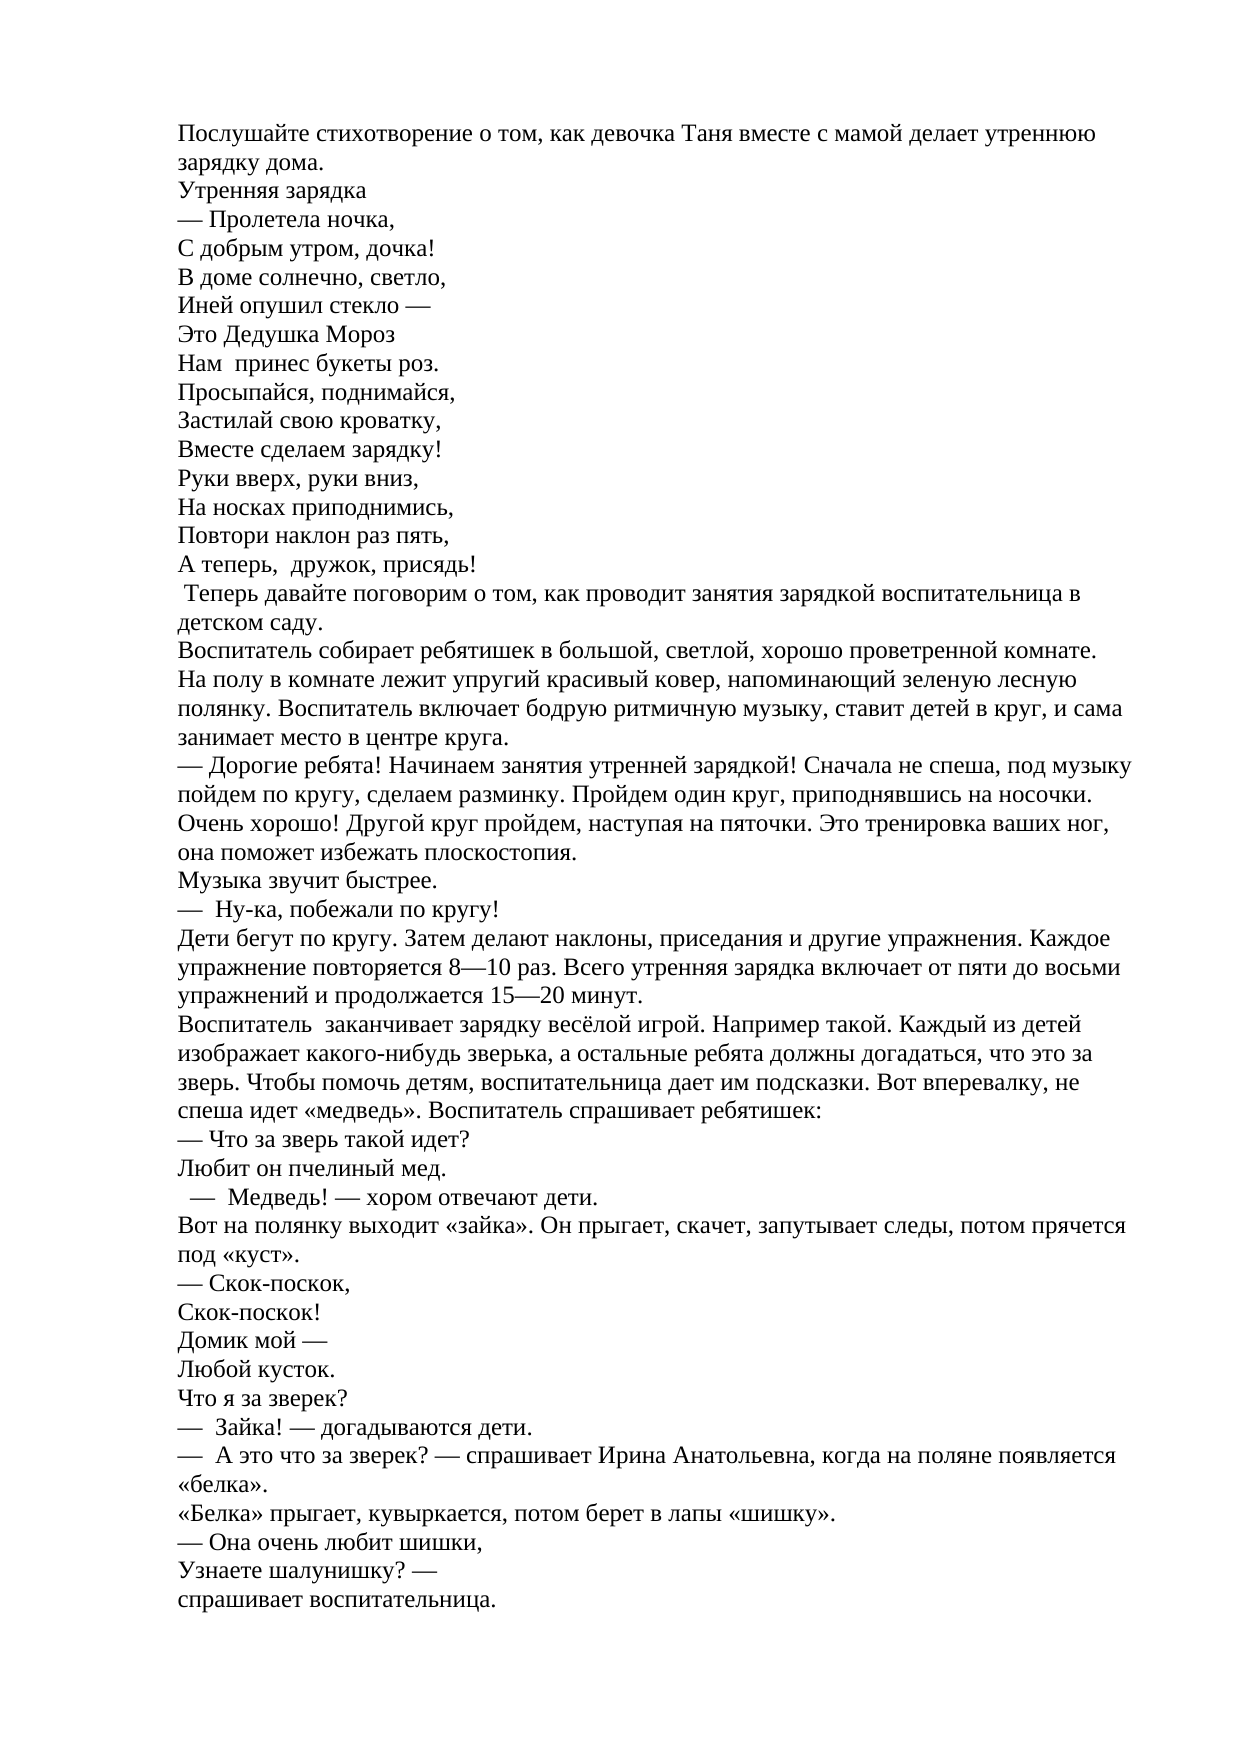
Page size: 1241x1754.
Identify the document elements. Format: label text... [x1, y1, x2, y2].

text — Зайка! — догадываются дети. [177, 1412, 1152, 1441]
text Любит он пчелиный мед. [177, 1153, 1152, 1182]
text Это Дедушка Мороз [177, 319, 1152, 348]
text Просыпайся, поднимайся, [177, 377, 1152, 406]
text спрашивает воспитательница. [177, 1584, 1152, 1613]
text Повтори наклон раз пять, [177, 521, 1152, 549]
text Вместе сделаем зарядку! [177, 434, 1152, 463]
text Музыка звучит быстрее. [177, 866, 1152, 894]
text С добрым утром, дочка! [177, 233, 1152, 262]
text Руки вверх, руки вниз, [177, 463, 1152, 492]
text — Что за зверь такой идет? [177, 1124, 1152, 1153]
text — Скок-поскок, [177, 1268, 1152, 1297]
text Что я за зверек? [177, 1383, 1152, 1412]
text Нам принес букеты роз. [177, 348, 1152, 377]
text — Ну-ка, побежали по кругу! [177, 894, 1152, 923]
text Воспитатель заканчивает зарядку весёлой игрой. Например такой. Каждый из детей изображает какого-нибудь зверька, а остальные ребята должны догадаться, что это за зверь. Чтобы помочь детям, воспитательница дает им подсказки. Вот вперевалку, не спеша идет «медведь». Воспитатель спрашивает ребятишек: [177, 1009, 1152, 1124]
text Застилай свою кроватку, [177, 406, 1152, 434]
text На полу в комнате лежит упругий красивый ковер, напоминающий зеленую лесную полянку. Воспитатель включает бодрую ритмичную музыку, ставит детей в круг, и сама занимает место в центре круга. [177, 664, 1152, 751]
text Послушайте стихотворение о том, как девочка Таня вместе с мамой делает утреннюю зарядку дома. [177, 118, 1152, 176]
text — Дорогие ребята! Начинаем занятия утренней зарядкой! Сначала не спеша, под музыку пойдем по кругу, сделаем разминку. Пройдем один круг, приподнявшись на носочки. Очень хорошо! Другой круг пройдем, наступая на пяточки. Это тренировка ваших ног, она поможет избежать плоскостопия. [177, 751, 1152, 866]
text А теперь, дружок, присядь! [177, 549, 1152, 578]
text Воспитатель собирает ребятишек в большой, светлой, хорошо проветренной комнате. [177, 636, 1152, 664]
text В доме солнечно, светло, [177, 262, 1152, 291]
text Теперь давайте поговорим о том, как проводит занятия зарядкой воспитательница в детском саду. [177, 578, 1152, 636]
text Скок-поскок! [177, 1297, 1152, 1326]
text Узнаете шалунишку? — [177, 1556, 1152, 1584]
text — Медведь! — хором отвечают дети. [177, 1182, 1152, 1211]
text — Она очень любит шишки, [177, 1527, 1152, 1556]
text Иней опушил стекло — [177, 291, 1152, 319]
text Утренняя зарядка [177, 176, 1152, 204]
text Домик мой — [177, 1326, 1152, 1354]
text — А это что за зверек? — спрашивает Ирина Анатольевна, когда на поляне появляется «белка». [177, 1441, 1152, 1498]
text Вот на полянку выходит «зайка». Он прыгает, скачет, запутывает следы, потом прячется под «куст». [177, 1211, 1152, 1268]
text Любой кусток. [177, 1354, 1152, 1383]
text — Пролетела ночка, [177, 204, 1152, 233]
text «Белка» прыгает, кувыркается, потом берет в лапы «шишку». [177, 1498, 1152, 1527]
text На носках приподнимись, [177, 492, 1152, 521]
text Дети бегут по кругу. Затем делают наклоны, приседания и другие упражнения. Каждое упражнение повторяется 8—10 раз. Всего утренняя зарядка включает от пяти до восьми упражнений и продолжается 15—20 минут. [177, 923, 1152, 1009]
